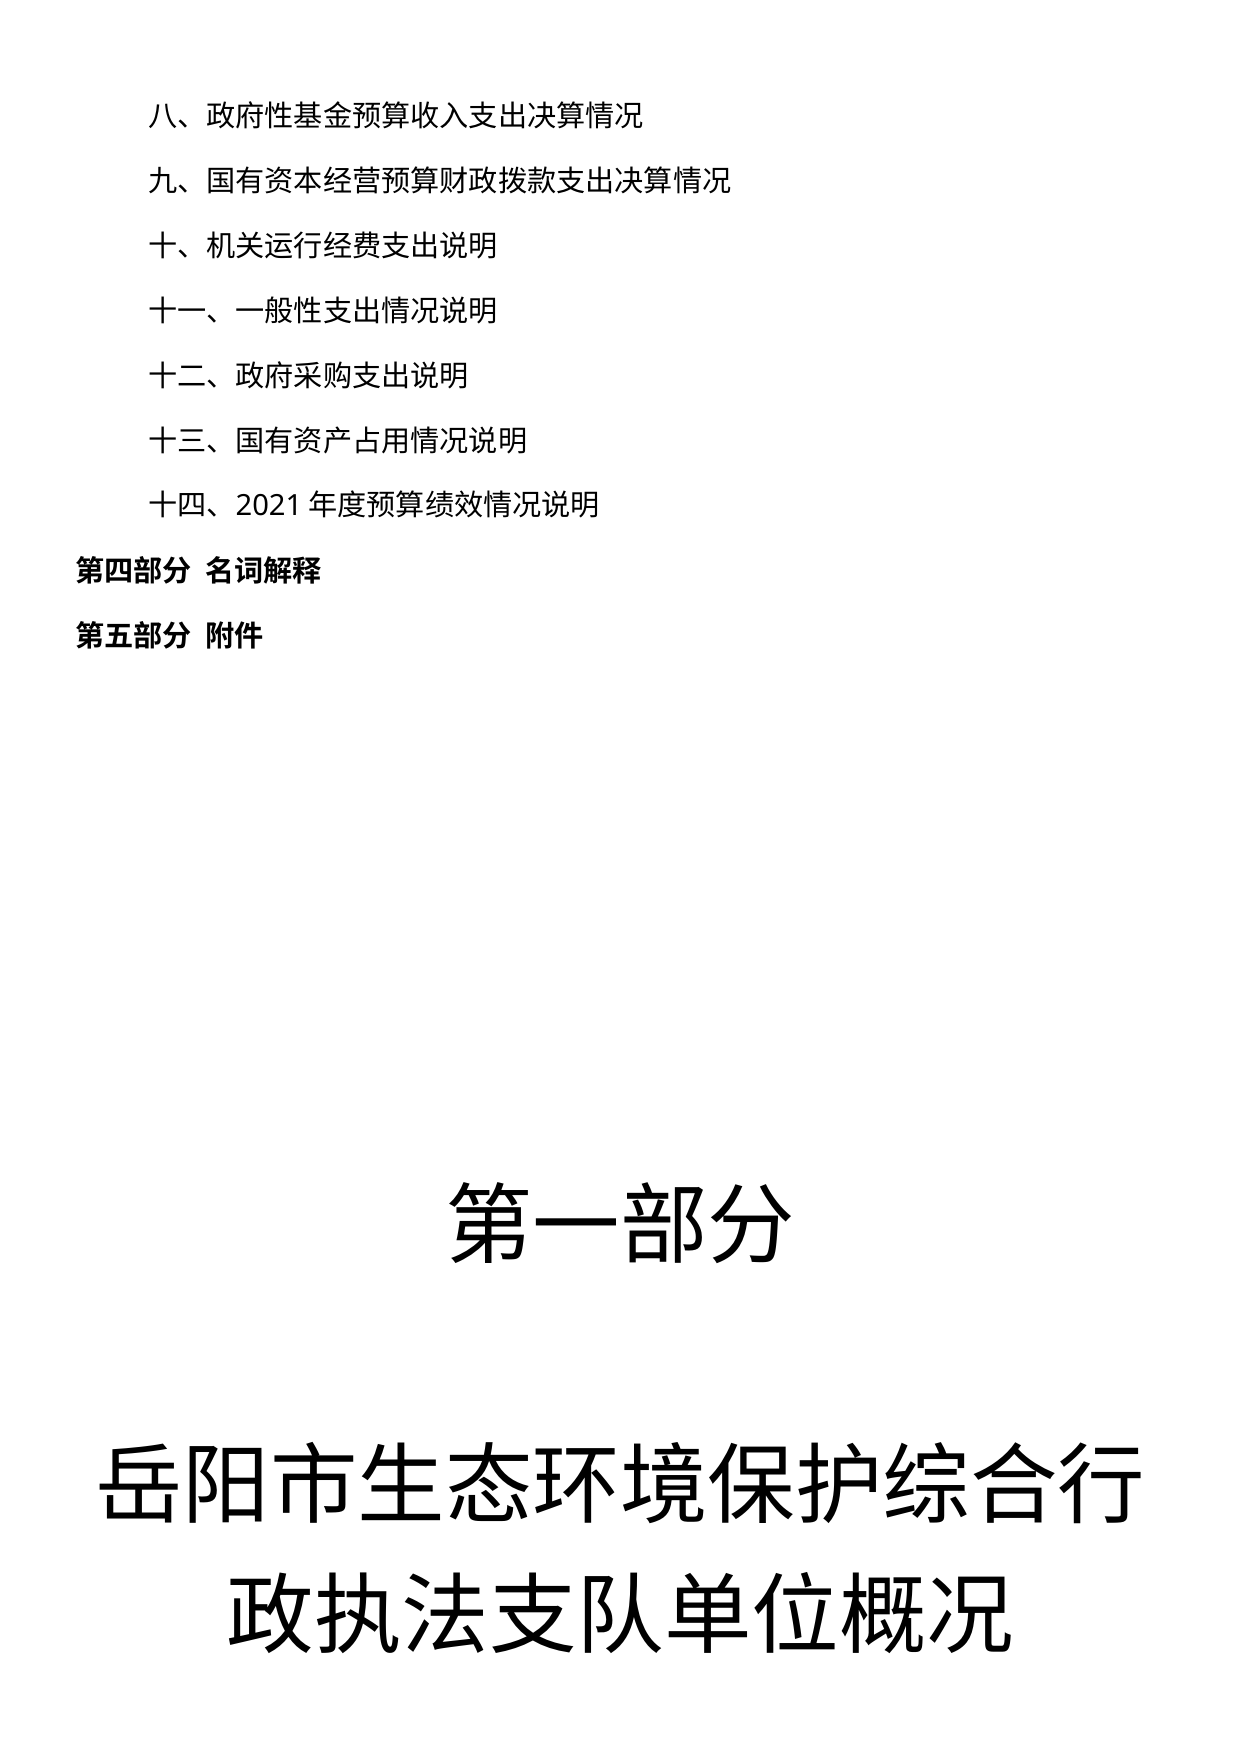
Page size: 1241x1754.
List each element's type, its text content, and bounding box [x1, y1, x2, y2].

text 十三、国有资产占用情况说明 [75, 406, 1165, 471]
text 第五部分 附件 [75, 601, 1165, 666]
text 十、机关运行经费支出说明 [75, 211, 1165, 276]
text 第四部分 名词解释 [75, 536, 1165, 601]
text 八、政府性基金预算收入支出决算情况 [75, 81, 1165, 146]
text 岳阳市生态环境保护综合行政执法支队单位概况 [75, 1413, 1165, 1673]
text 十二、政府采购支出说明 [75, 341, 1165, 406]
text 十四、2021年度预算绩效情况说明 [75, 471, 1165, 536]
text 十一、一般性支出情况说明 [75, 276, 1165, 341]
text 第一部分 [75, 1153, 1165, 1283]
text 九、国有资本经营预算财政拨款支出决算情况 [75, 146, 1165, 211]
